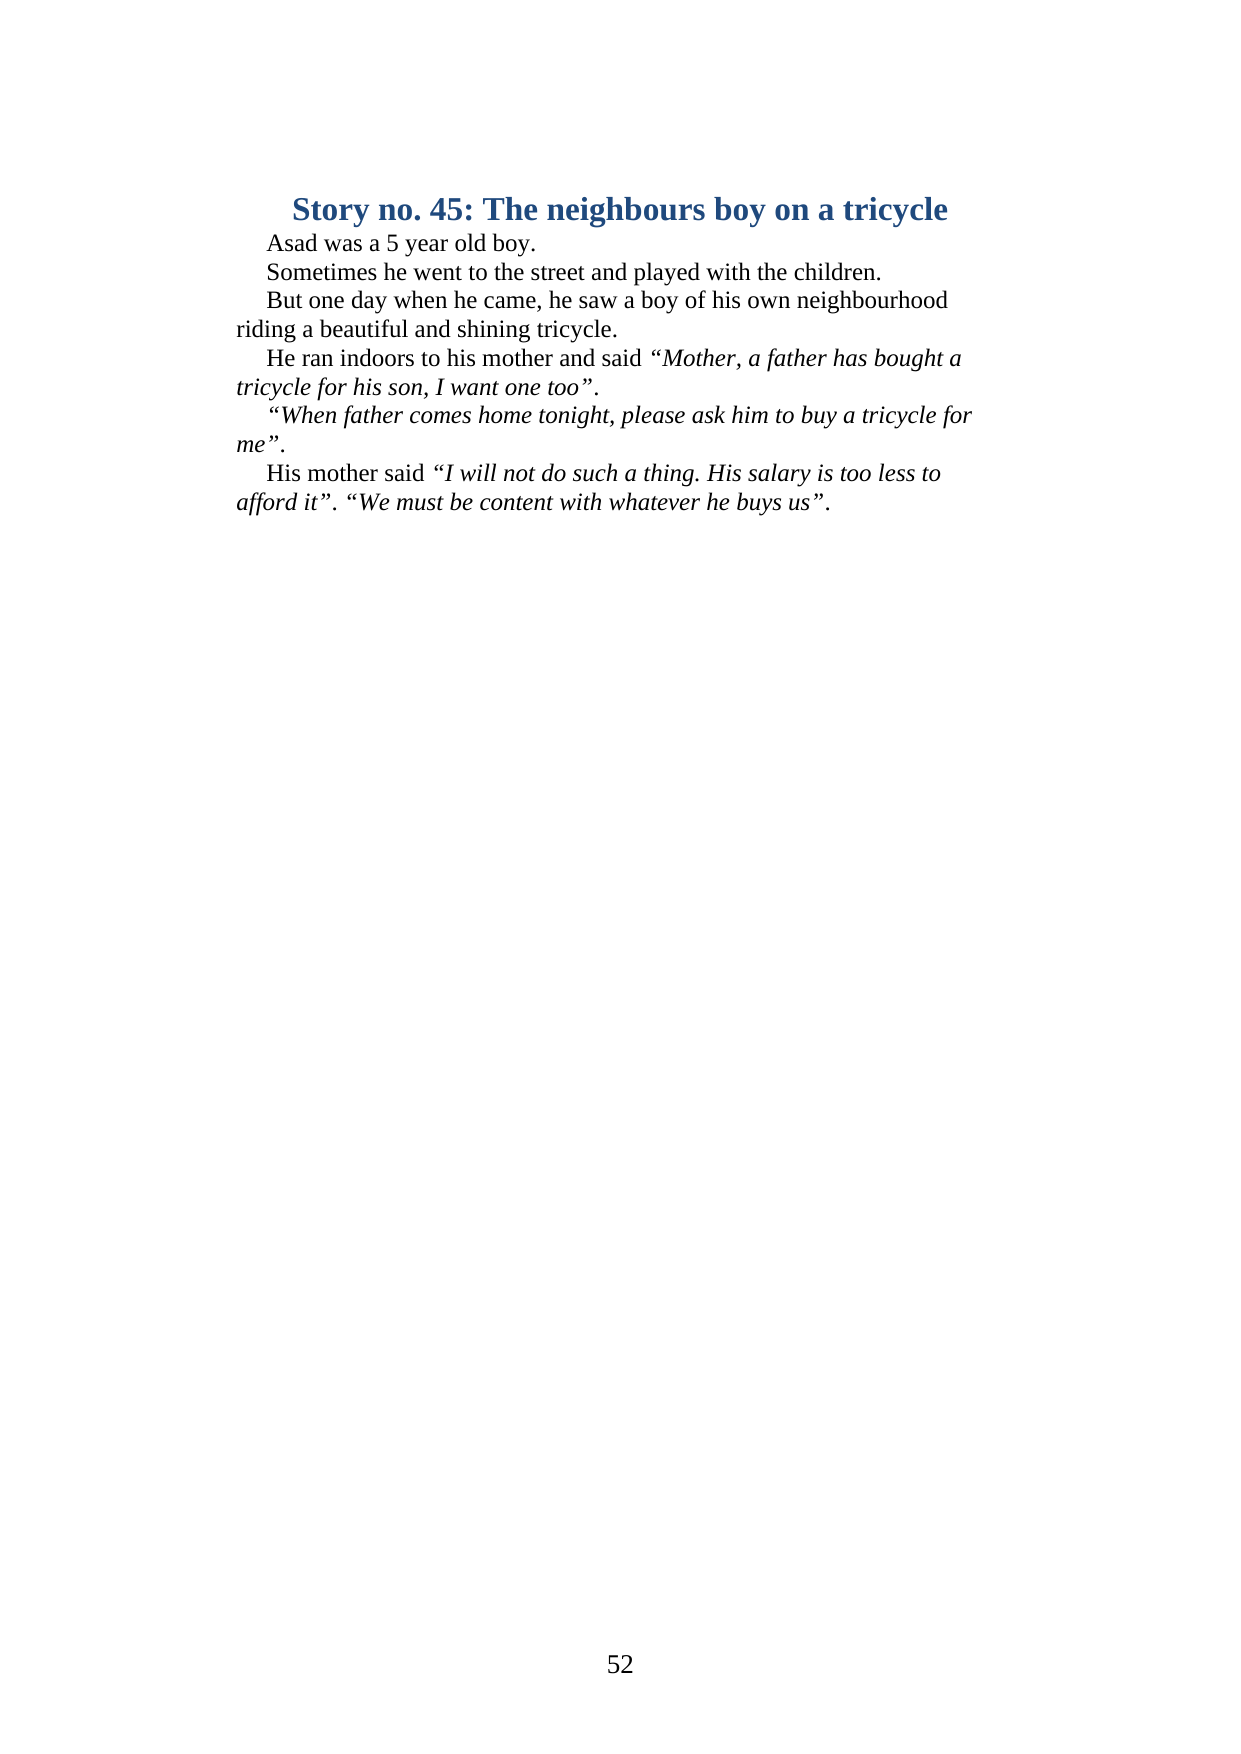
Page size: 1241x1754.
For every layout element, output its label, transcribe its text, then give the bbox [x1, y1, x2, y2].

text But one day when he came, he saw a boy of his own neighbourhood riding a beautiful and shining tricycle. [236, 286, 1004, 343]
text His mother said “I will not do such a thing. His salary is too less to afford it”. “We must be content with whatever he buys us”. [236, 458, 1004, 516]
text “When father comes home tonight, please ask him to buy a tricycle for me”. [236, 401, 1004, 458]
text Sometimes he went to the street and played with the children. [236, 257, 1004, 286]
subtitle Story no. 45: The neighbours boy on a tricycle [236, 190, 1004, 228]
text Asad was a 5 year old boy. [236, 228, 1004, 257]
text He ran indoors to his mother and said “Mother, a father has bought a tricycle for his son, I want one too”. [236, 343, 1004, 401]
